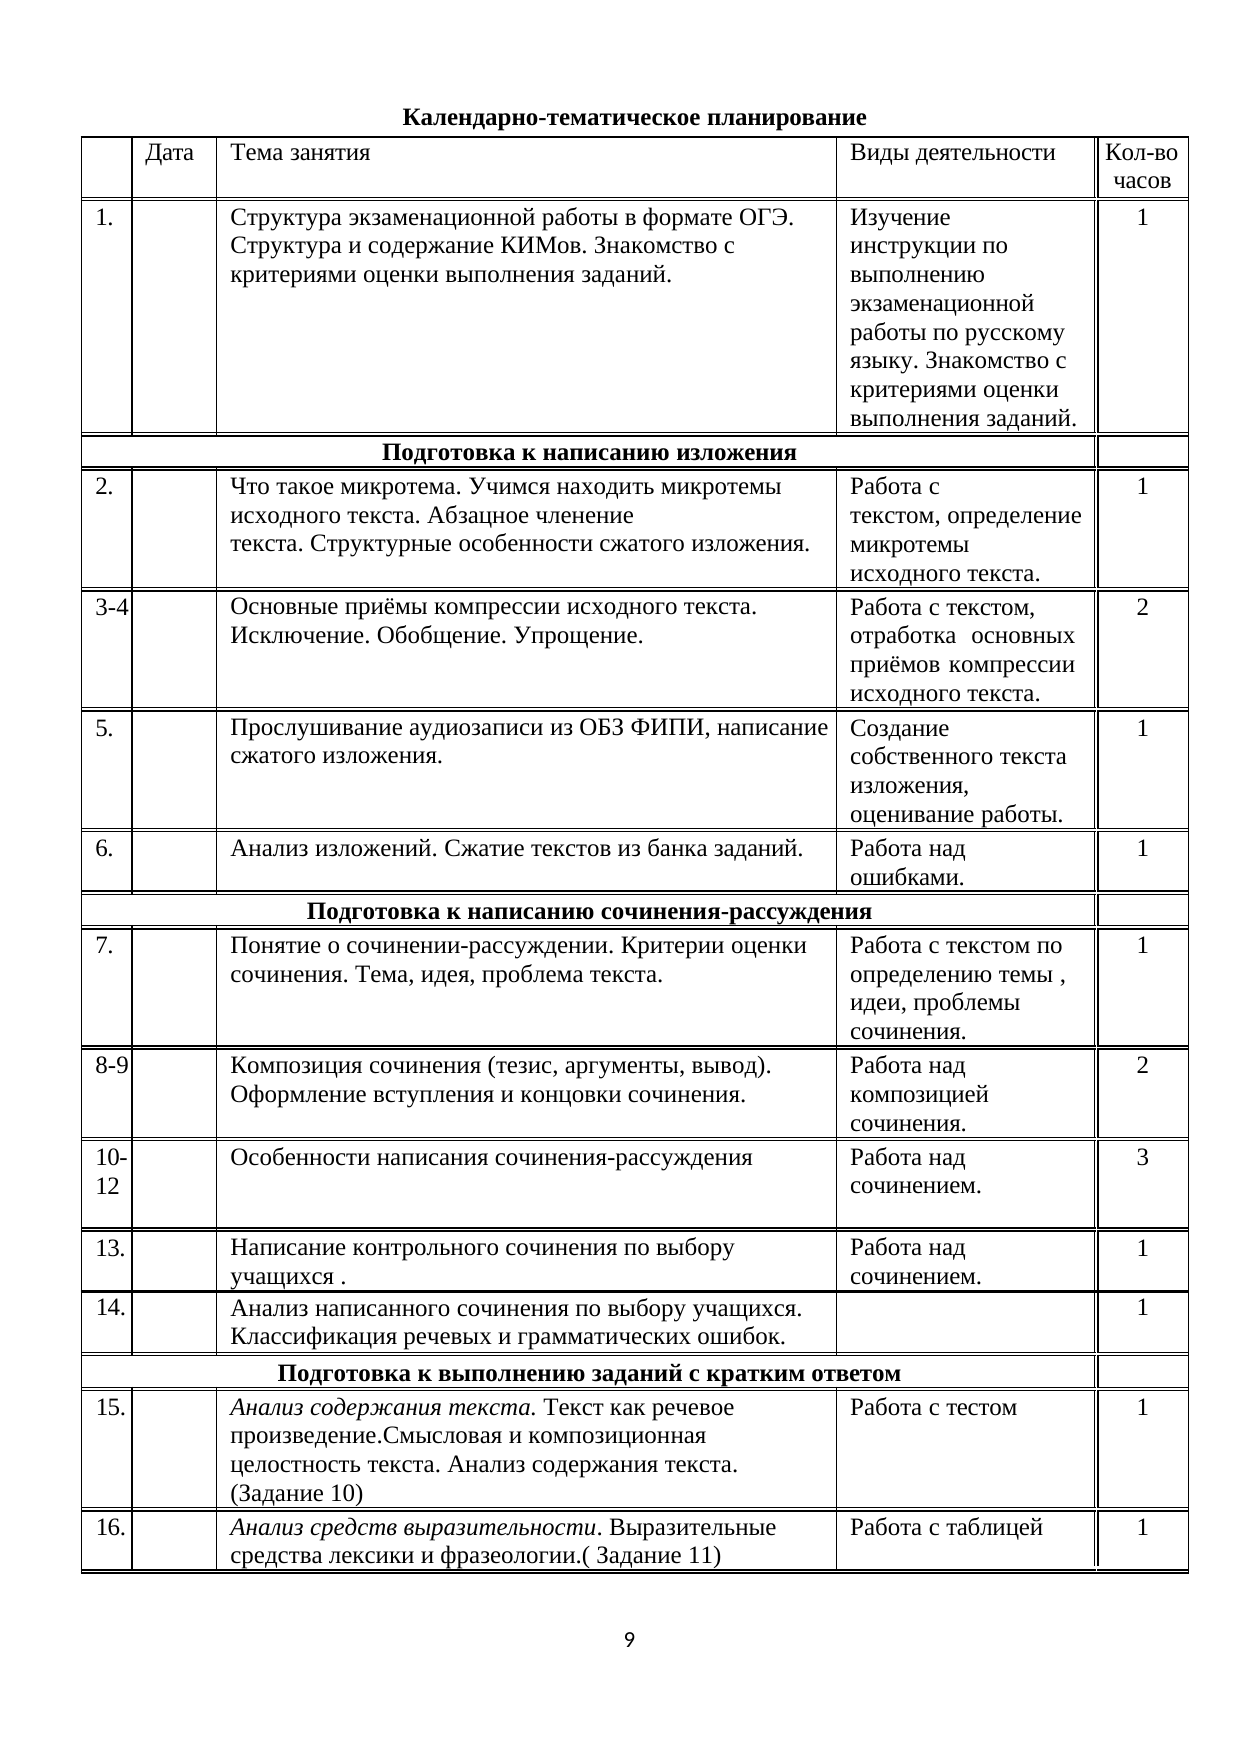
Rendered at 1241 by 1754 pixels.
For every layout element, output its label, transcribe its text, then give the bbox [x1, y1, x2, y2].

table_cell 8-9 [82, 1050, 131, 1136]
table_header Виды деятельности [837, 138, 1094, 197]
table_cell Работа с текстом, отработка основных приёмов компрессии исходного текста. [837, 592, 1094, 707]
table_header 1 [1099, 1293, 1188, 1352]
table_cell 16. [82, 1512, 131, 1569]
table_cell [133, 1050, 216, 1136]
table_cell [1099, 895, 1188, 925]
table_cell Что такое микротема. Учимся находить микротемы исходного текста. Абзацное членение текста. Структурные особенности сжатого изложения. [217, 471, 836, 587]
subtitle Календарно-тематическое планирование [74, 102, 1195, 131]
table_cell [133, 592, 216, 707]
table_cell Изучение инструкции по выполнению экзаменационной работы по русскому языку. Знакомство с критериями оценки выполнения заданий. [837, 201, 1094, 432]
table_cell Работа с таблицей [837, 1512, 1096, 1569]
table_cell Подготовка к написанию изложения [82, 437, 1094, 466]
table_cell Понятие о сочинении-рассуждении. Критерии оценки сочинения. Тема, идея, проблема текста. [217, 930, 836, 1045]
table_cell [133, 471, 216, 587]
table_header Кол-во часов [1099, 138, 1188, 197]
table_cell 1 [1099, 930, 1188, 1045]
table_cell Работа над сочинением. [837, 1141, 1094, 1227]
table_cell Анализ средств выразительности. Выразительные средства лексики и фразеологии.( Задание 11) [217, 1512, 836, 1569]
table_cell 13. [82, 1232, 131, 1289]
table_cell 1 [1096, 1507, 1188, 1569]
table_cell 1 [1099, 712, 1188, 828]
table_cell Работа над композицией сочинения. [837, 1050, 1094, 1136]
table_cell 6. [82, 832, 131, 890]
table_cell 2 [1099, 592, 1188, 707]
table_cell [133, 201, 216, 432]
table_cell Подготовка к выполнению заданий с кратким ответом [82, 1356, 1094, 1387]
table_cell 5. [82, 712, 131, 828]
table_cell [133, 1141, 216, 1227]
table_header 14. [82, 1293, 131, 1352]
table_cell [133, 832, 216, 890]
table_cell Анализ содержания текста. Текст как речевое произведение.Смысловая и композиционная целостность текста. Анализ содержания текста. (Задание 10) [217, 1391, 836, 1507]
table_cell 1 [1099, 1232, 1188, 1289]
table_cell Прослушивание аудиозаписи из ОБЗ ФИПИ, написание сжатого изложения. [217, 712, 836, 828]
table_cell Основные приёмы компрессии исходного текста. Исключение. Обобщение. Упрощение. [217, 592, 836, 707]
table_cell [133, 712, 216, 828]
table_header Тема занятия [217, 138, 836, 197]
table_header [133, 1293, 216, 1352]
table_cell 3-4 [82, 592, 131, 707]
table_cell [133, 1512, 216, 1569]
table_header [82, 138, 131, 197]
table_cell 1 [1099, 1391, 1188, 1507]
table_cell [133, 930, 216, 1045]
table_cell Подготовка к написанию сочинения-рассуждения [82, 895, 1094, 925]
table_cell 1 [1099, 201, 1188, 432]
table_header Дата [133, 138, 216, 197]
table_cell 2 [1099, 1050, 1188, 1136]
table_cell [133, 1391, 216, 1507]
table_cell 1 [1099, 471, 1188, 587]
table_cell Работа с текстом, определение микротемы исходного текста. [837, 471, 1094, 587]
table_cell [1099, 437, 1188, 466]
table_cell 7. [82, 930, 131, 1045]
table_cell 10- 12 [82, 1141, 131, 1227]
table_cell Работа над сочинением. [837, 1232, 1094, 1289]
table_cell Структура экзаменационной работы в формате ОГЭ. Структура и содержание КИМов. Знакомство с критериями оценки выполнения заданий. [217, 201, 836, 432]
table_cell Создание собственного текста изложения, оценивание работы. [837, 712, 1094, 828]
table_cell 2. [82, 471, 131, 587]
table_cell [133, 1232, 216, 1289]
table_cell Особенности написания сочинения-рассуждения [217, 1141, 836, 1227]
table_cell 1 [1099, 832, 1188, 890]
table_cell 1. [82, 201, 131, 432]
table_cell 3 [1099, 1141, 1188, 1227]
table_cell [1099, 1356, 1188, 1387]
table_cell Работа с текстом по определению темы , идеи, проблемы сочинения. [837, 930, 1094, 1045]
table_header [837, 1293, 1094, 1352]
table_cell Написание контрольного сочинения по выбору учащихся . [217, 1232, 836, 1289]
table_cell Работа с тестом [837, 1391, 1094, 1507]
table_cell Композиция сочинения (тезис, аргументы, вывод). Оформление вступления и концовки сочинения. [217, 1050, 836, 1136]
table_cell Анализ изложений. Сжатие текстов из банка заданий. [217, 832, 836, 890]
table_header Анализ написанного сочинения по выбору учащихся. Классификация речевых и грамматических ошибок. [217, 1293, 836, 1352]
table_cell Работа над ошибками. [837, 832, 1094, 890]
table_cell 15. [82, 1391, 131, 1507]
